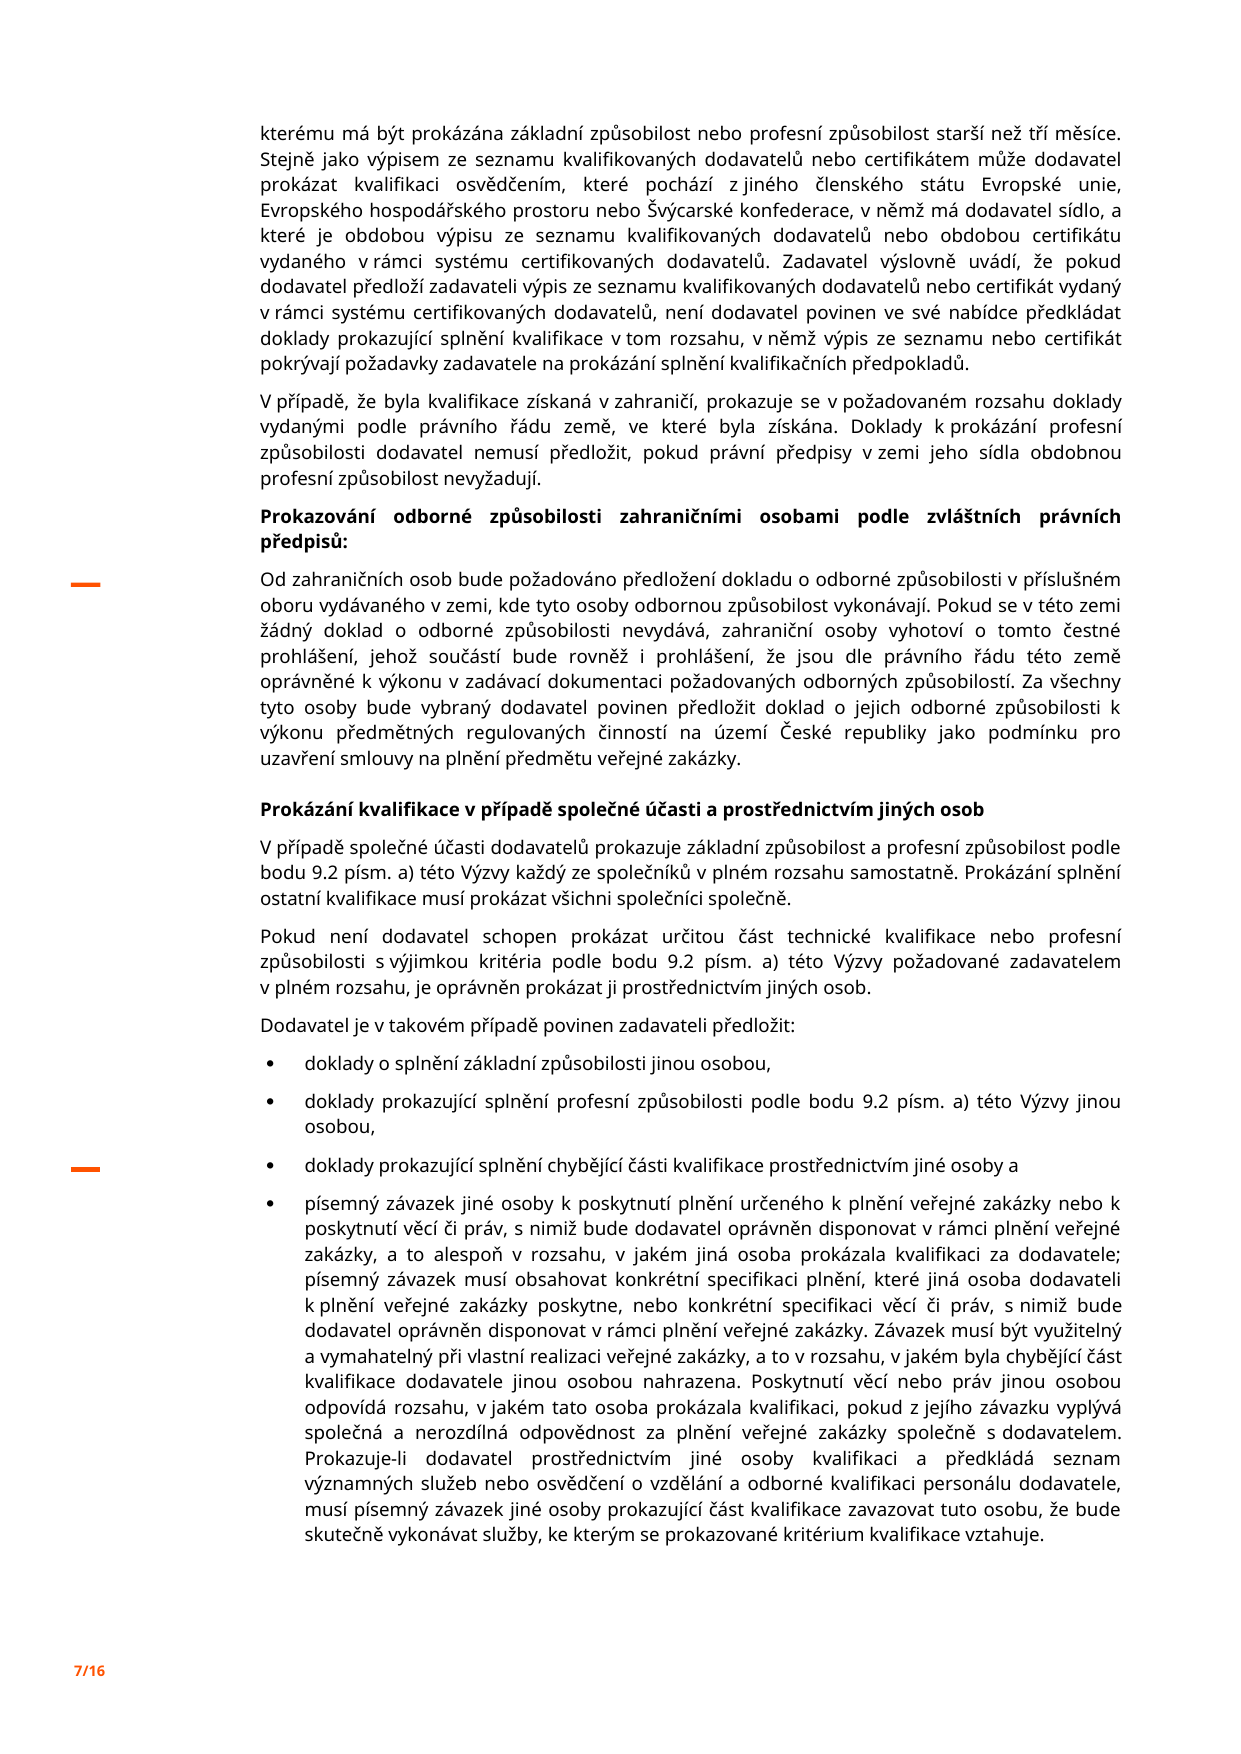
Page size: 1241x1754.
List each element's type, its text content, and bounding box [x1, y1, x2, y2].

list písemný závazek jiné osoby k poskytnutí plnění určeného k plnění veřejné zakázky nebo k poskytnutí věcí či práv, s nimiž bude dodavatel oprávněn disponovat v rámci plnění veřejné zakázky, a to alespoň v rozsahu, v jakém jiná osoba prokázala kvalifikaci za dodavatele; písemný závazek musí obsahovat konkrétní specifikaci plnění, které jiná osoba dodavateli k plnění veřejné zakázky poskytne, nebo konkrétní specifikaci věcí či práv, s nimiž bude dodavatel oprávněn disponovat v rámci plnění veřejné zakázky. Závazek musí být využitelný a vymahatelný při vlastní realizaci veřejné zakázky, a to v rozsahu, v jakém byla chybějící část kvalifikace dodavatele jinou osobou nahrazena. Poskytnutí věcí nebo práv jinou osobou odpovídá rozsahu, v jakém tato osoba prokázala kvalifikaci, pokud z jejího závazku vyplývá společná a nerozdílná odpovědnost za plnění veřejné zakázky společně s dodavatelem. Prokazuje-li dodavatel prostřednictvím jiné osoby kvalifikaci a předkládá seznam významných služeb nebo osvědčení o vzdělání a odborné kvalifikaci personálu dodavatele, musí písemný závazek jiné osoby prokazující část kvalifikace zavazovat tuto osobu, že bude skutečně vykonávat služby, ke kterým se prokazované kritérium kvalifikace vztahuje. [267, 1190, 1122, 1547]
list doklady prokazující splnění chybějící části kvalifikace prostřednictvím jiné osoby a [267, 1152, 1122, 1177]
text Pokud není dodavatel schopen prokázat určitou část technické kvalifikace nebo profesní způsobilosti s výjimkou kritéria podle bodu 9.2 písm. a) této Výzvy požadované zadavatelem v plném rozsahu, je oprávněn prokázat ji prostřednictvím jiných osob. [260, 923, 1122, 1000]
list doklady prokazující splnění profesní způsobilosti podle bodu 9.2 písm. a) této Výzvy jinou osobou, [267, 1088, 1122, 1139]
list doklady o splnění základní způsobilosti jinou osobou, [267, 1050, 1122, 1076]
text V případě společné účasti dodavatelů prokazuje základní způsobilost a profesní způsobilost podle bodu 9.2 písm. a) této Výzvy každý ze společníků v plném rozsahu samostatně. Prokázání splnění ostatní kvalifikace musí prokázat všichni společníci společně. [260, 834, 1122, 911]
text V případě, že byla kvalifikace získaná v zahraničí, prokazuje se v požadovaném rozsahu doklady vydanými podle právního řádu země, ve které byla získána. Doklady k prokázání profesní způsobilosti dodavatel nemusí předložit, pokud právní předpisy v zemi jeho sídla obdobnou profesní způsobilost nevyžadují. [260, 388, 1122, 490]
text Od zahraničních osob bude požadováno předložení dokladu o odborné způsobilosti v příslušném oboru vydávaného v zemi, kde tyto osoby odbornou způsobilost vykonávají. Pokud se v této zemi žádný doklad o odborné způsobilosti nevydává, zahraniční osoby vyhotoví o tomto čestné prohlášení, jehož součástí bude rovněž i prohlášení, že jsou dle právního řádu této země oprávněné k výkonu v zadávací dokumentaci požadovaných odborných způsobilostí. Za všechny tyto osoby bude vybraný dodavatel povinen předložit doklad o jejich odborné způsobilosti k výkonu předmětných regulovaných činností na území České republiky jako podmínku pro uzavření smlouvy na plnění předmětu veřejné zakázky. [260, 566, 1122, 771]
text Dodavatel je v takovém případě povinen zadavateli předložit: [260, 1012, 1122, 1038]
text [260, 121, 1122, 376]
text Prokázání kvalifikace v případě společné účasti a prostřednictvím jiných osob [260, 796, 1122, 822]
text Prokazování odborné způsobilosti zahraničními osobami podle zvláštních právních předpisů: [260, 503, 1122, 554]
